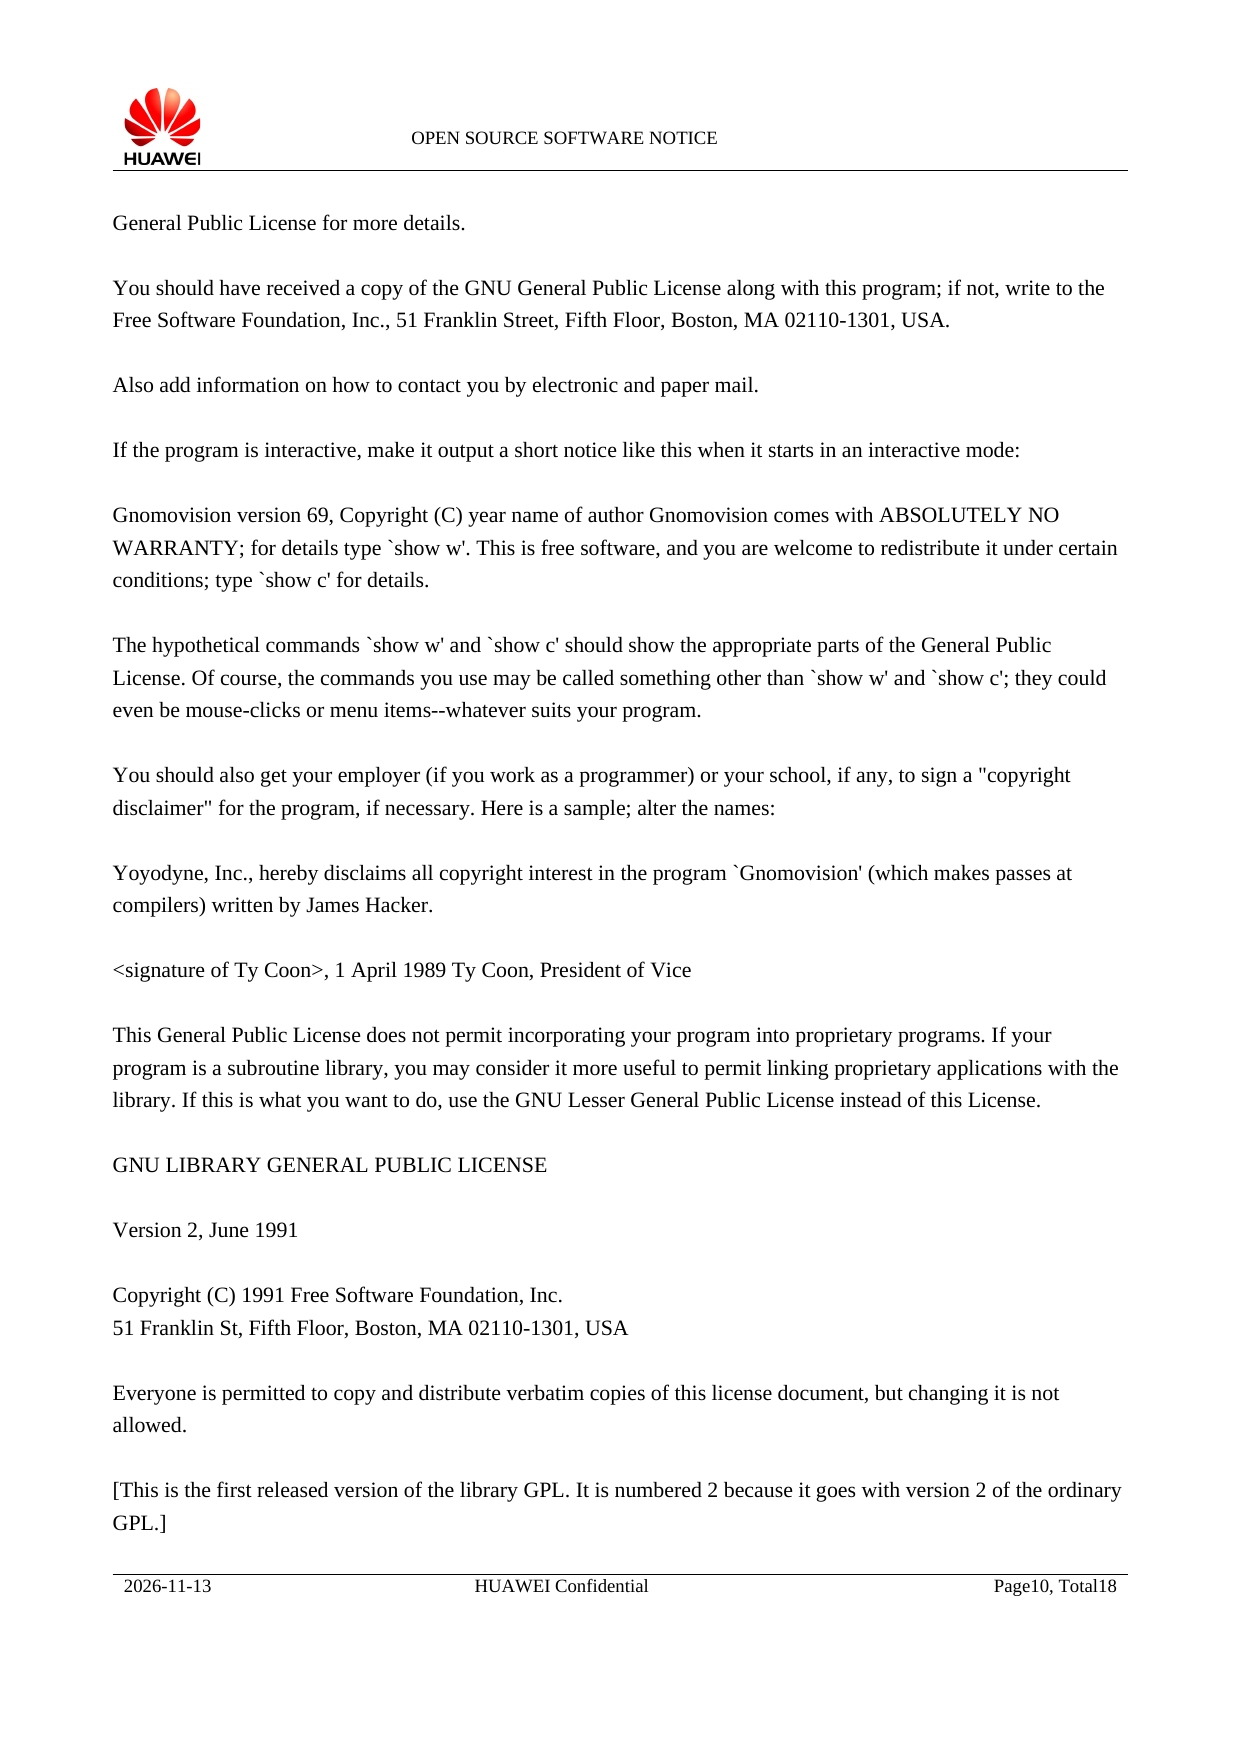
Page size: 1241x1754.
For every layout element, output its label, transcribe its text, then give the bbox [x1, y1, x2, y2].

picture [124, 88, 201, 165]
